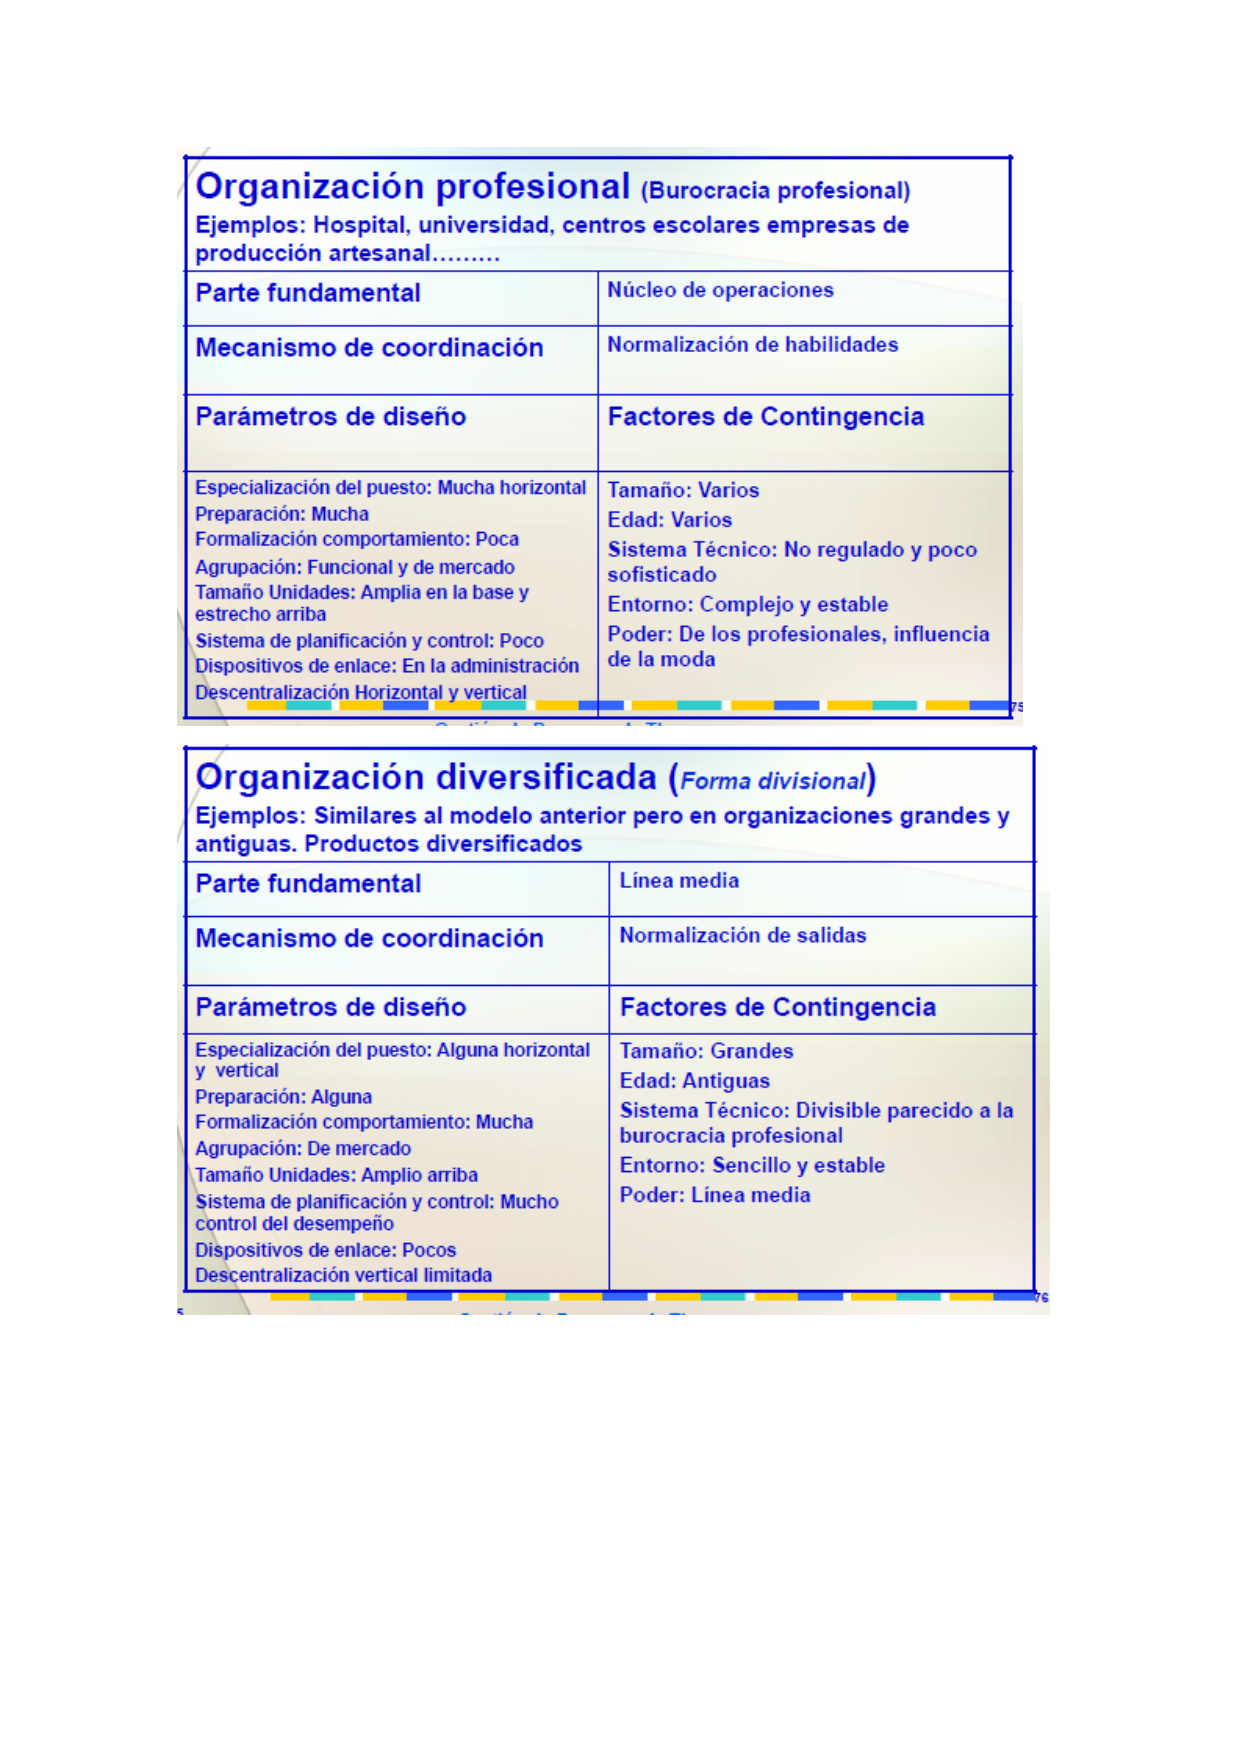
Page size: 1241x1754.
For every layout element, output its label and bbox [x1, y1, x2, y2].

picture [177, 147, 1023, 726]
picture [177, 744, 1050, 1315]
